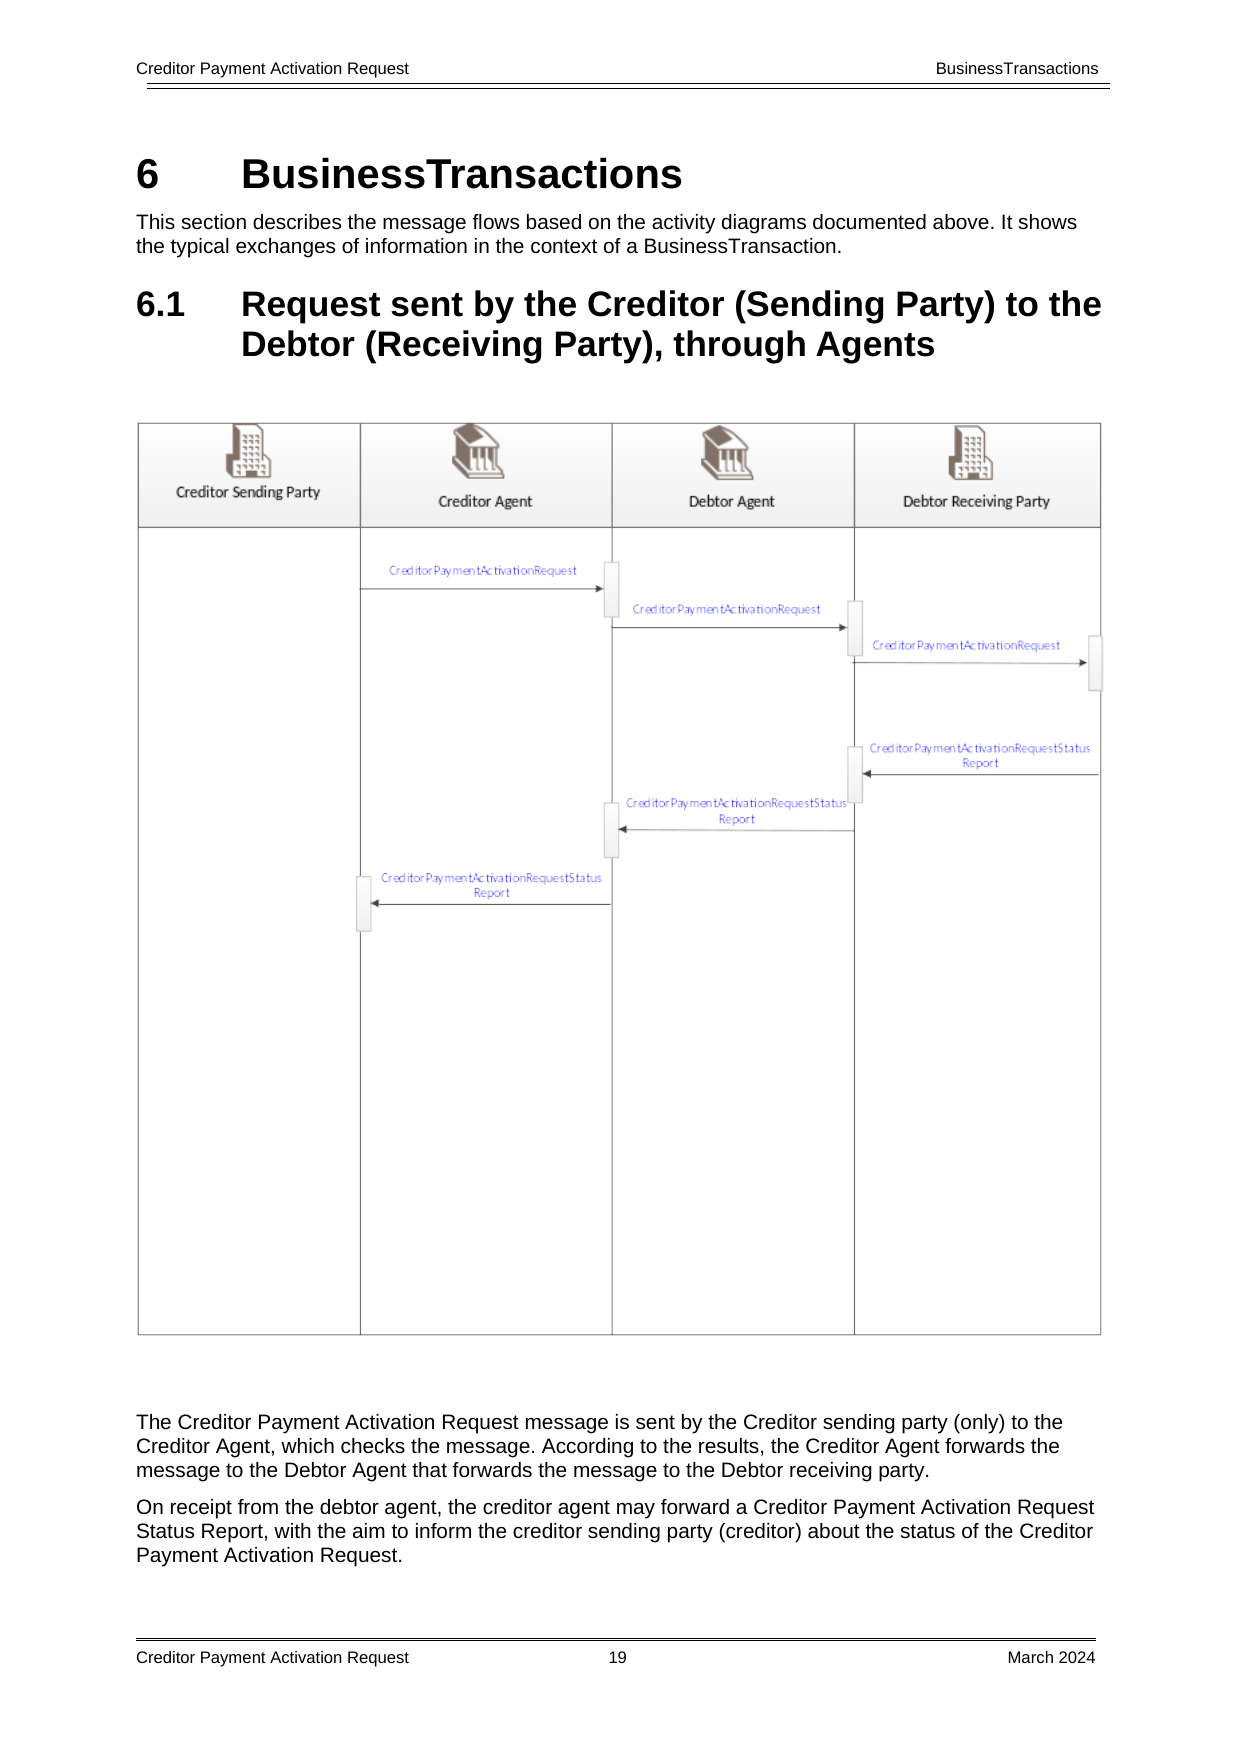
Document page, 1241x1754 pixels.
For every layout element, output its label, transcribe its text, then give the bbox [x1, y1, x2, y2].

text This section describes the message flows based on the activity diagrams documented above. It shows the typical exchanges of information in the context of a BusinessTransaction. [136, 210, 1104, 258]
subtitle BusinessTransactions [136, 149, 1104, 197]
subtitle Request sent by the Creditor (Sending Party) to the Debtor (Receiving Party), through Agents [136, 283, 1104, 364]
text The Creditor Payment Activation Request message is sent by the Creditor sending party (only) to the Creditor Agent, which checks the message. According to the results, the Creditor Agent forwards the message to the Debtor Agent that forwards the message to the Debtor receiving party. [136, 1410, 1104, 1482]
text On receipt from the debtor agent, the creditor agent may forward a Creditor Payment Activation Request Status Report, with the aim to inform the creditor sending party (creditor) about the status of the Creditor Payment Activation Request. [136, 1494, 1104, 1566]
